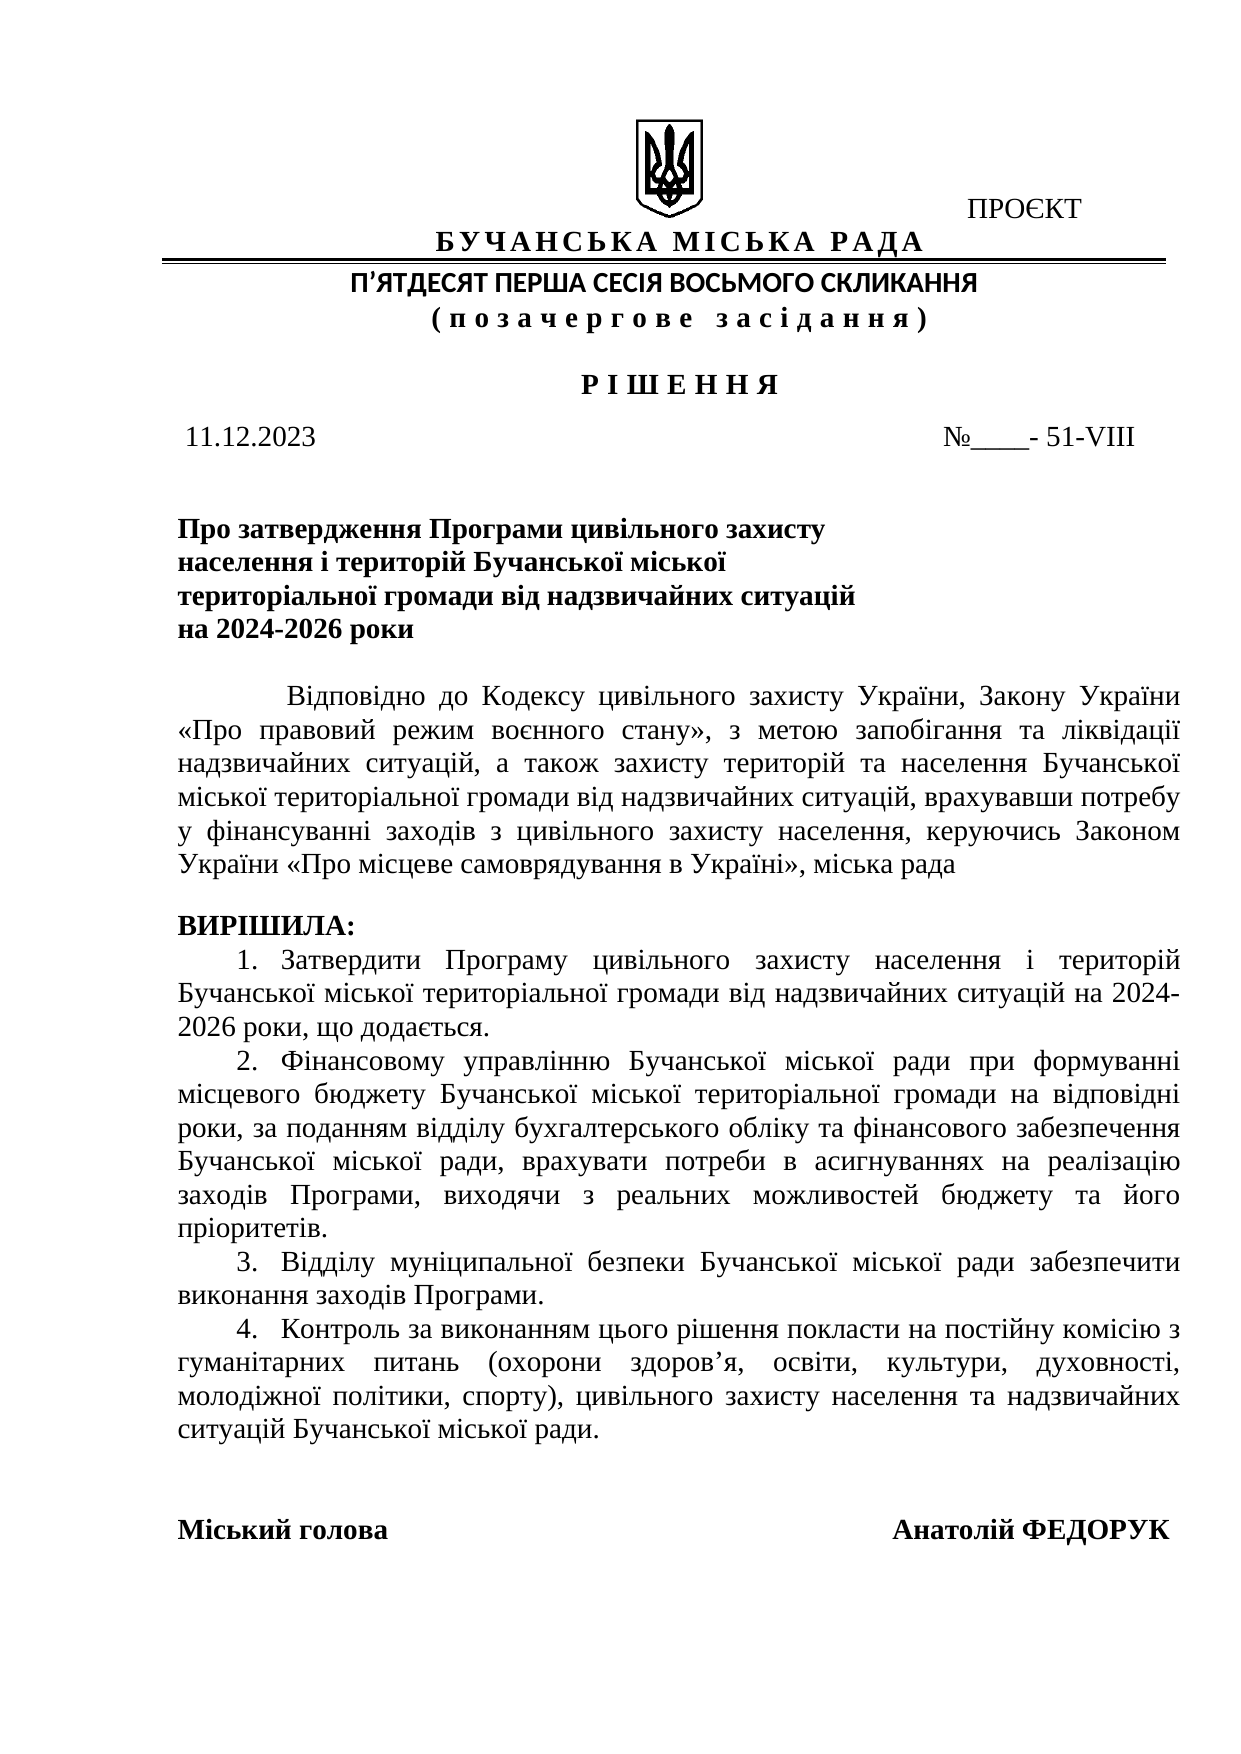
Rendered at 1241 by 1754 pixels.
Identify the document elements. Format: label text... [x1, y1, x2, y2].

text Про затвердження Програми цивільного захисту населення і територій Бучанської міської територіальної громади від надзвичайних ситуацій на 2024-2026 роки [177, 511, 881, 645]
list Відділу муніципальної безпеки Бучанської міської ради забезпечити виконання заходів Програми. [177, 1244, 1181, 1311]
picture [634, 118, 705, 219]
list Затвердити Програму цивільного захисту населення і територій Бучанської міської територіальної громади від надзвичайних ситуацій на 2024-2026 роки, що додається. [177, 942, 1181, 1043]
text РІШЕННЯ [177, 367, 1181, 400]
list Фінансовому управлінню Бучанської міської ради при формуванні місцевого бюджету Бучанської міської територіальної громади на відповідні роки, за поданням відділу бухгалтерського обліку та фінансового забезпечення Бучанської міської ради, врахувати потреби в асигнуваннях на реалізацію заходів Програми, виходячи з реальних можливостей бюджету та його пріоритетів. [177, 1043, 1181, 1244]
text (позачергове засідання) [177, 300, 1181, 333]
subtitle 11.12.2023 №____- 51-VIII [177, 419, 1181, 453]
table_header П’ЯТДЕСЯТ ПЕРША СЕСІЯ ВОСЬМОГО СКЛИКАННЯ [162, 264, 1166, 300]
text Міський голова Анатолій ФЕДОРУК [177, 1512, 1181, 1546]
text БУЧАНСЬКА МІСЬКА РАДА [177, 224, 1181, 258]
list Контроль за виконанням цього рішення покласти на постійну комісію з гуманітарних питань (охорони здоров’я, освіти, культури, духовності, молодіжної політики, спорту), цивільного захисту населення та надзвичайних ситуацій Бучанської міської ради. [177, 1311, 1181, 1445]
text ПРОЄКТ [177, 118, 1181, 224]
text Відповідно до Кодексу цивільного захисту України, Закону України «Про правовий режим воєнного стану», з метою запобігання та ліквідації надзвичайних ситуацій, а також захисту територій та населення Бучанської міської територіальної громади від надзвичайних ситуацій, врахувавши потребу у фінансуванні заходів з цивільного захисту населення, керуючись Законом України «Про місцеве самоврядування в Україні», міська рада [177, 678, 1181, 880]
text ВИРІШИЛА: [177, 908, 1181, 942]
